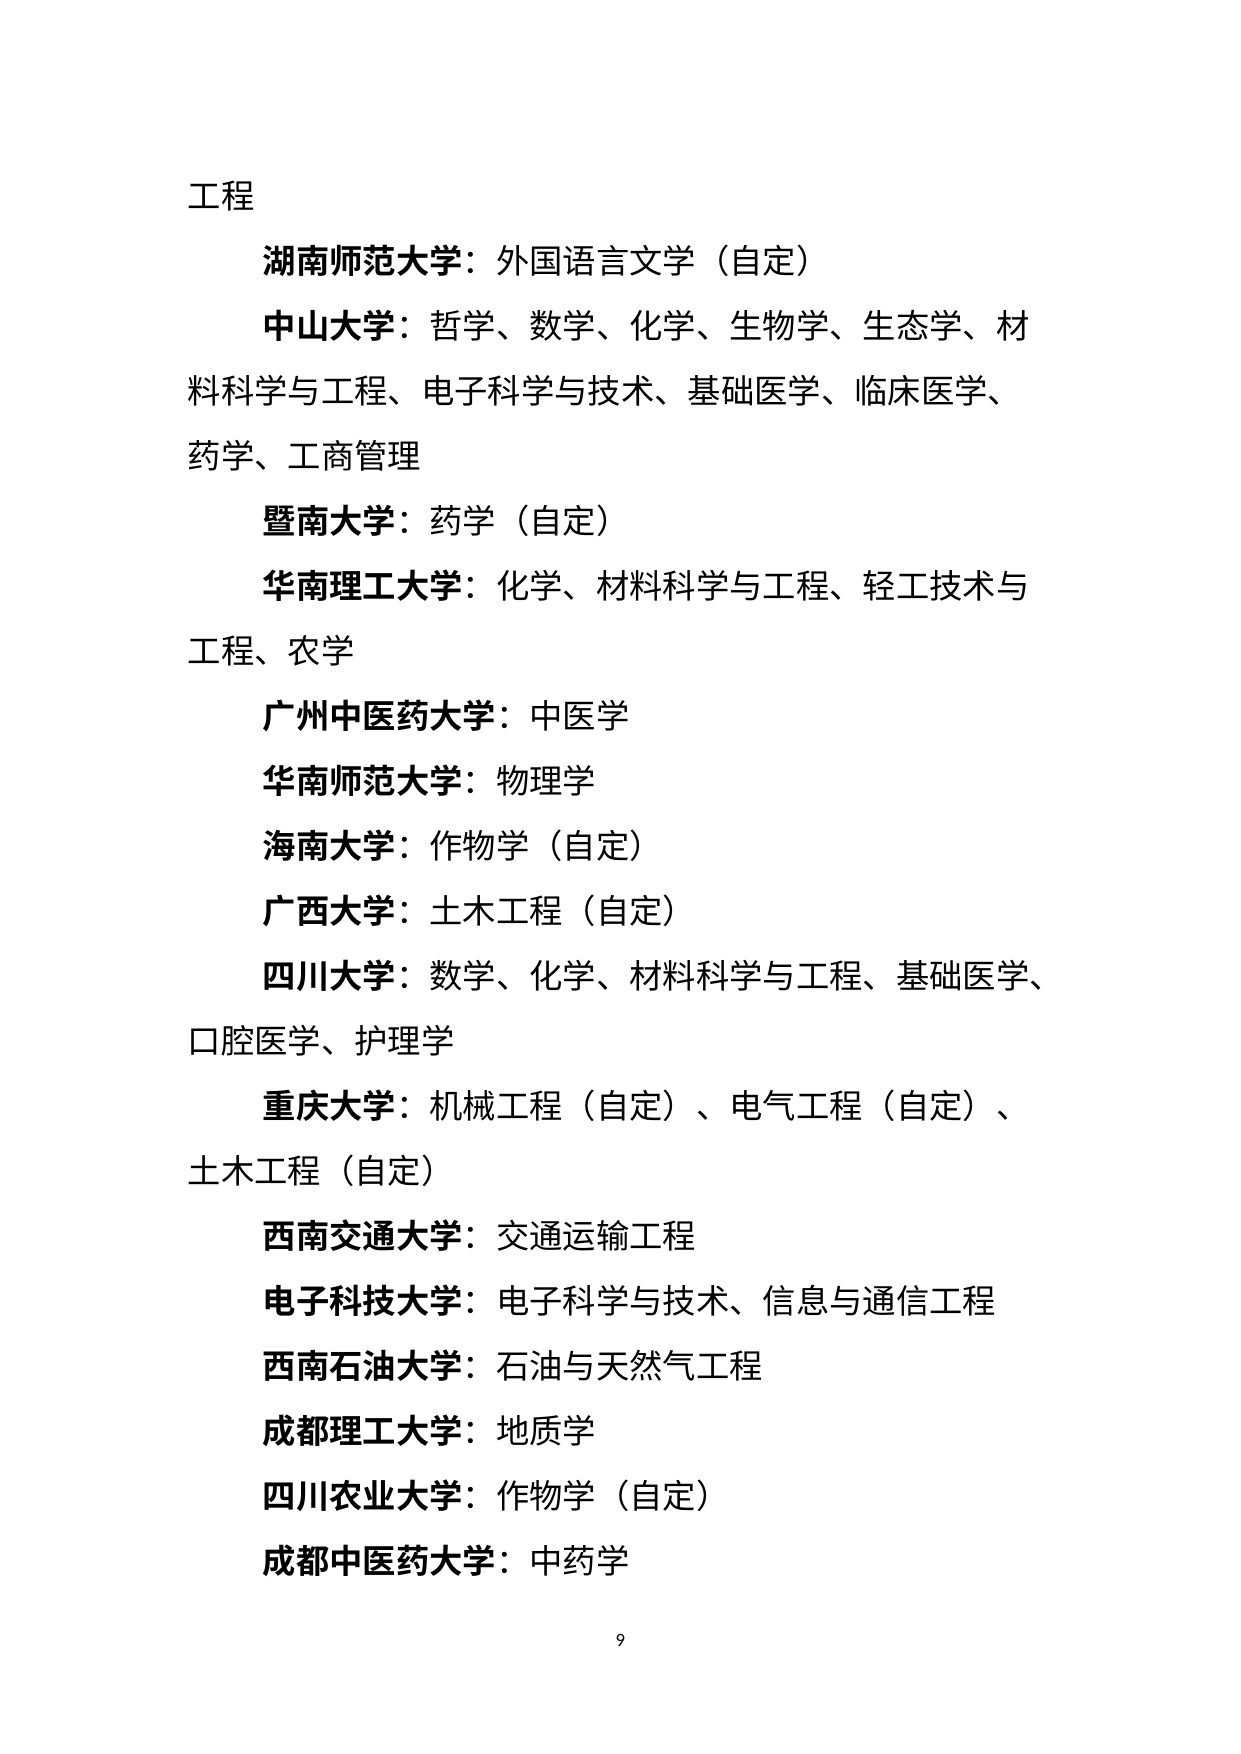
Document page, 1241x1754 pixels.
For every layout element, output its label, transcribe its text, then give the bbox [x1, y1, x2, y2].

text 广州中医药大学：中医学 [187, 682, 1053, 747]
text 四川农业大学：作物学（自定） [187, 1462, 1053, 1527]
text 电子科技大学：电子科学与技术、信息与通信工程 [187, 1267, 1053, 1332]
text 成都理工大学：地质学 [187, 1397, 1053, 1462]
text 中山大学：哲学、数学、化学、生物学、生态学、材料科学与工程、电子科学与技术、基础医学、临床医学、药学、工商管理 [187, 292, 1053, 487]
text 四川大学：数学、化学、材料科学与工程、基础医学、口腔医学、护理学 [187, 942, 1053, 1072]
text 暨南大学：药学（自定） [187, 487, 1053, 552]
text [187, 162, 1053, 227]
text 湖南师范大学：外国语言文学（自定） [187, 227, 1053, 292]
text 成都中医药大学：中药学 [187, 1527, 1053, 1592]
text 西南石油大学：石油与天然气工程 [187, 1332, 1053, 1397]
text 华南师范大学：物理学 [187, 747, 1053, 812]
text 重庆大学：机械工程（自定）、电气工程（自定）、土木工程（自定） [187, 1072, 1053, 1202]
text 海南大学：作物学（自定） [187, 812, 1053, 877]
text 华南理工大学：化学、材料科学与工程、轻工技术与工程、农学 [187, 552, 1053, 682]
text 西南交通大学：交通运输工程 [187, 1202, 1053, 1267]
text 广西大学：土木工程（自定） [187, 877, 1053, 942]
